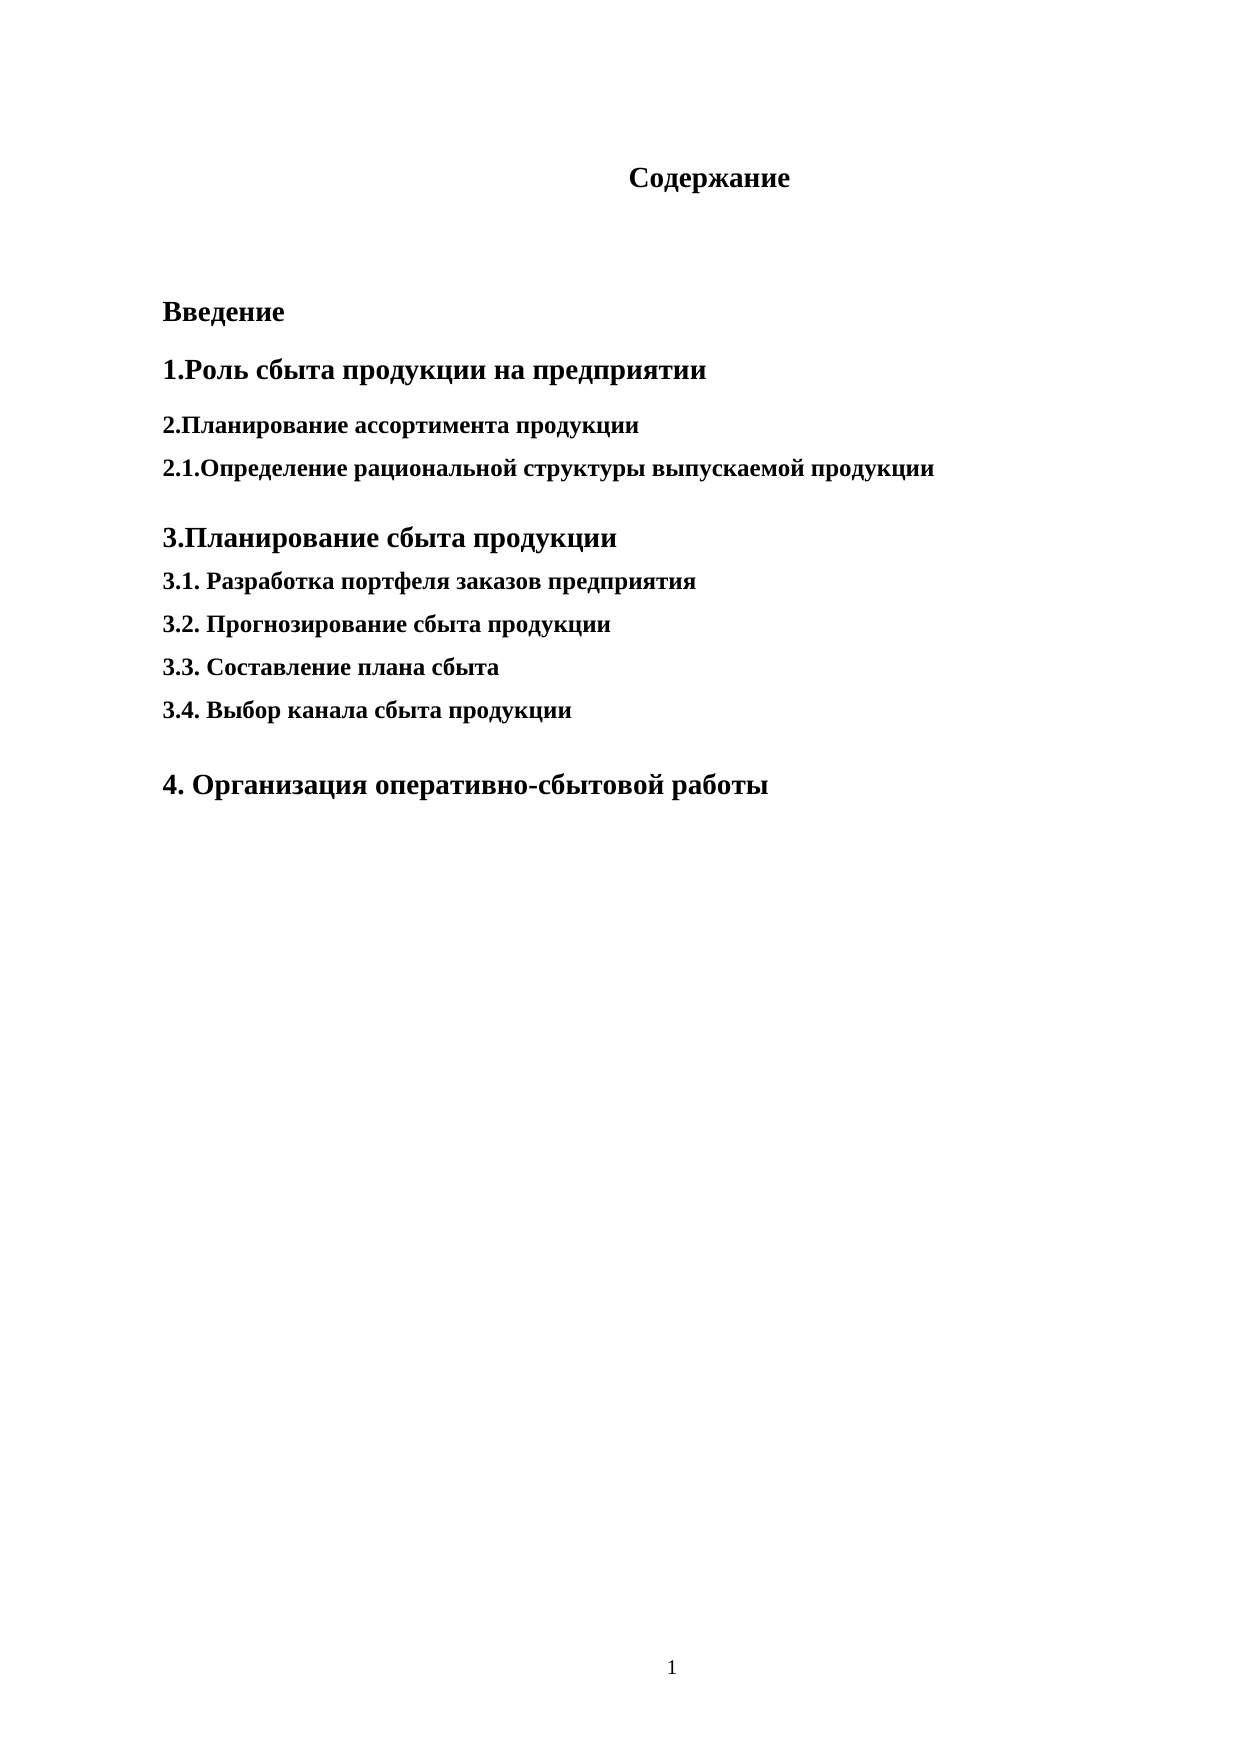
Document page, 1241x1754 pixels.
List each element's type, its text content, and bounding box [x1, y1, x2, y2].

text 3.3. Составление плана сбыта [162, 652, 1181, 681]
text Введение [162, 294, 1181, 328]
text 4. Организация оперативно-сбытовой работы [162, 767, 1181, 801]
text 3.2. Прогнозирование сбыта продукции [162, 609, 1181, 638]
subtitle Содержание [162, 160, 1181, 193]
subtitle 2.Планирование ассортимента продукции [162, 410, 1181, 438]
subtitle 1.Роль сбыта продукции на предприятии [162, 352, 1181, 386]
text 3.4. Выбор канала сбыта продукции [162, 695, 1181, 724]
text 3.1. Разработка портфеля заказов предприятия [162, 566, 1181, 595]
text 3.Планирование сбыта продукции [162, 520, 1181, 553]
subtitle 2.1.Определение рациональной структуры выпускаемой продукции [162, 453, 1181, 482]
